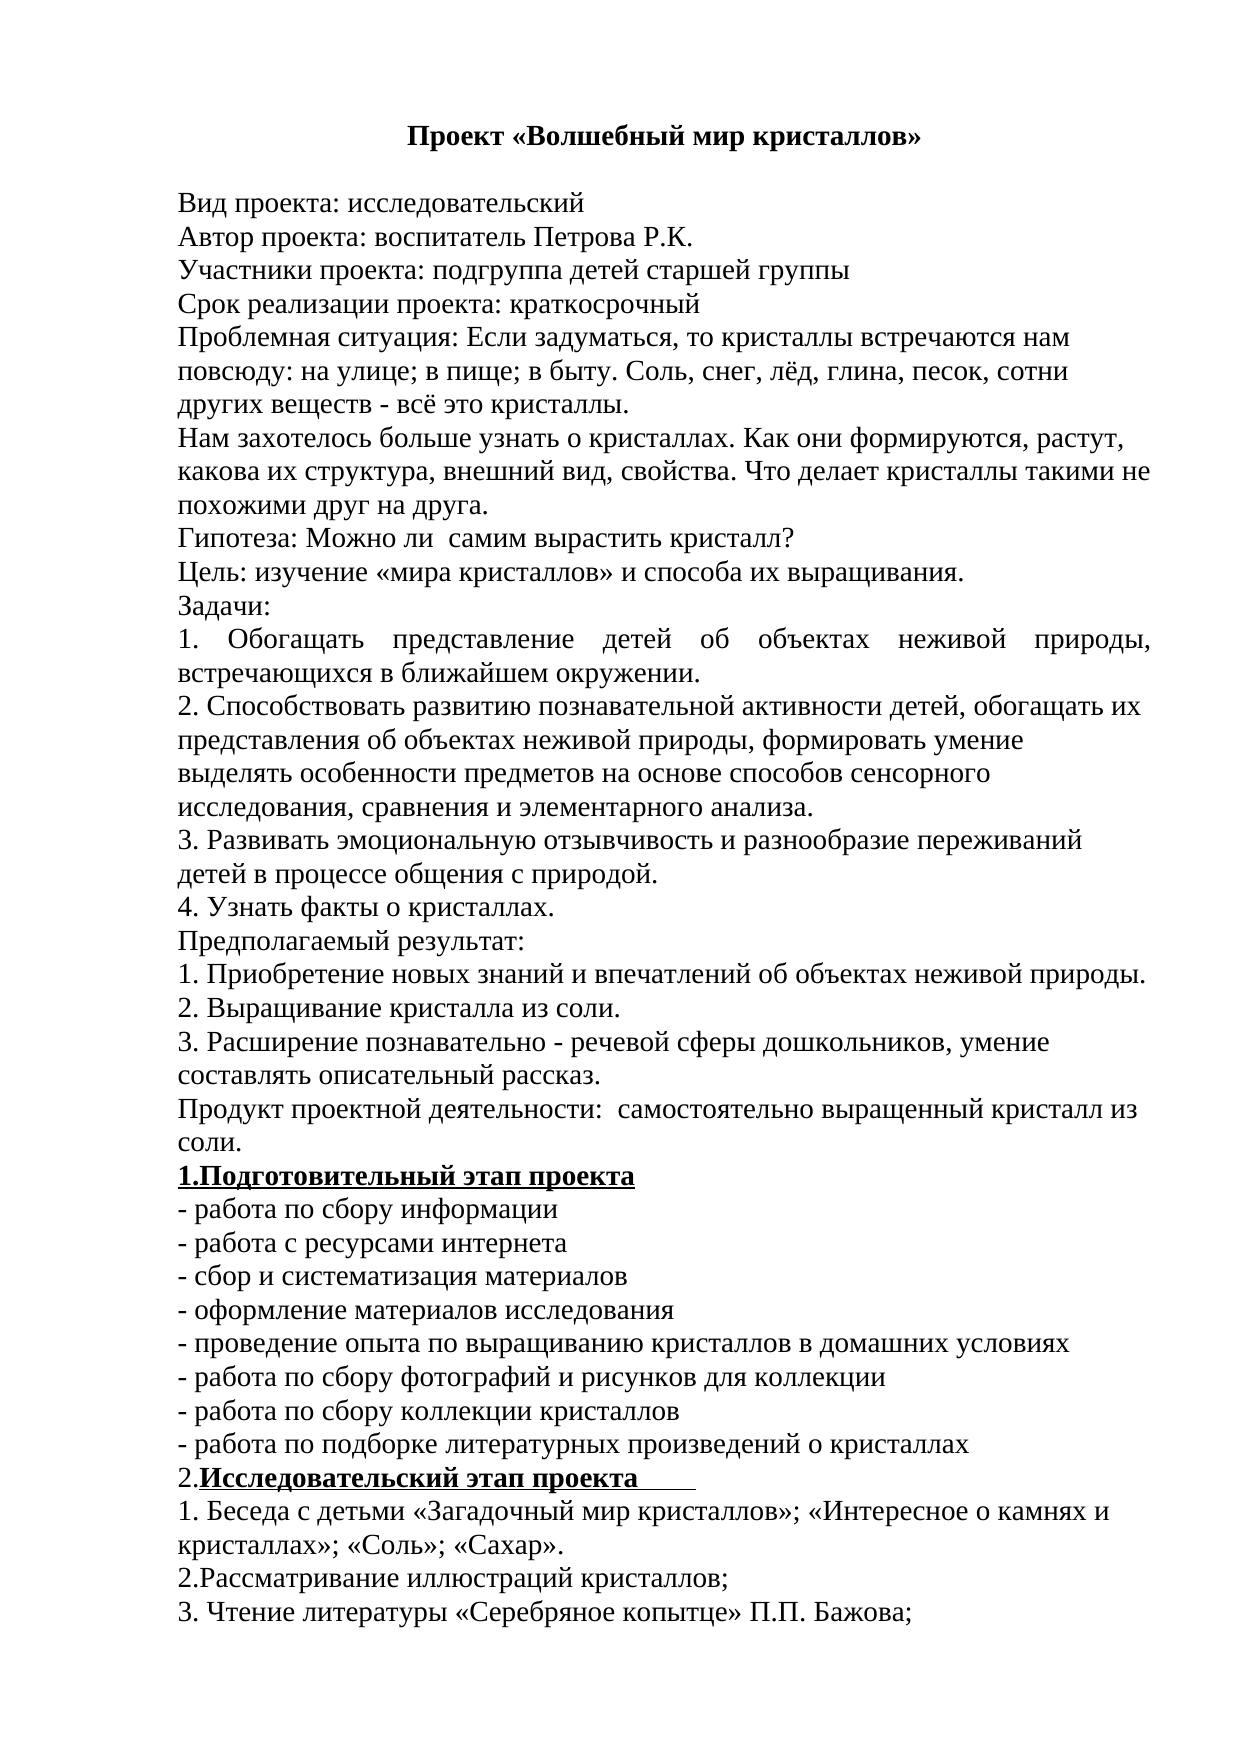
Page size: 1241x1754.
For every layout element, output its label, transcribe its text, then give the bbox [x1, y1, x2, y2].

text 4. Узнать факты о кристаллах. [177, 889, 1152, 923]
text 3. Развивать эмоциональную отзывчивость и разнообразие переживаний детей в процессе общения с природой. [177, 822, 1152, 889]
text 2. Выращивание кристалла из соли. [177, 990, 1152, 1024]
text Вид проекта: исследовательский [177, 185, 1152, 219]
text 2.Исследовательский этап проекта [177, 1460, 1152, 1493]
text Задачи: [177, 588, 1152, 621]
text 1.Подготовительный этап проекта [177, 1158, 1152, 1191]
text Цель: изучение «мира кристаллов» и способа их выращивания. [177, 554, 1152, 588]
text Автор проекта: воспитатель Петрова Р.К. [177, 219, 1152, 252]
text Предполагаемый результат: [177, 923, 1152, 957]
text 2. Способствовать развитию познавательной активности детей, обогащать их представления об объектах неживой природы, формировать умение выделять особенности предметов на основе способов сенсорного исследования, сравнения и элементарного анализа. [177, 688, 1152, 822]
text - работа по сбору информации - работа с ресурсами интернета - сбор и систематизация материалов - оформление материалов исследования - проведение опыта по выращиванию кристаллов в домашних условиях - работа по сбору фотографий и рисунков для коллекции - работа по сбору коллекции кристаллов - работа по подборке литературных произведений о кристаллах [177, 1191, 1152, 1460]
text 3. Чтение литературы «Серебряное копытце» П.П. Бажова; [177, 1594, 1152, 1627]
text Проблемная ситуация: Если задуматься, то кристаллы встречаются нам повсюду: на улице; в пище; в быту. Соль, снег, лёд, глина, песок, сотни других веществ - всё это кристаллы. [177, 319, 1152, 420]
text Нам захотелось больше узнать о кристаллах. Как они формируются, растут, какова их структура, внешний вид, свойства. Что делает кристаллы такими не похожими друг на друга. Гипотеза: Можно ли самим вырастить кристалл? [177, 420, 1152, 554]
text Срок реализации проекта: краткосрочный [177, 286, 1152, 319]
text 1. Приобретение новых знаний и впечатлений об объектах неживой природы. [177, 957, 1152, 990]
text 3. Расширение познавательно - речевой сферы дошкольников, умение составлять описательный рассказ. [177, 1024, 1152, 1091]
text 1. Беседа с детьми «Загадочный мир кристаллов»; «Интересное о камнях и кристаллах»; «Соль»; «Сахар». [177, 1493, 1152, 1560]
text Проект «Волшебный мир кристаллов» [177, 118, 1152, 152]
text 1. Обогащать представление детей об объектах неживой природы, встречающихся в ближайшем окружении. [177, 621, 1152, 688]
text 2.Рассматривание иллюстраций кристаллов; [177, 1560, 1152, 1594]
text Продукт проектной деятельности: самостоятельно выращенный кристалл из соли. [177, 1091, 1152, 1158]
text Участники проекта: подгруппа детей старшей группы [177, 252, 1152, 286]
